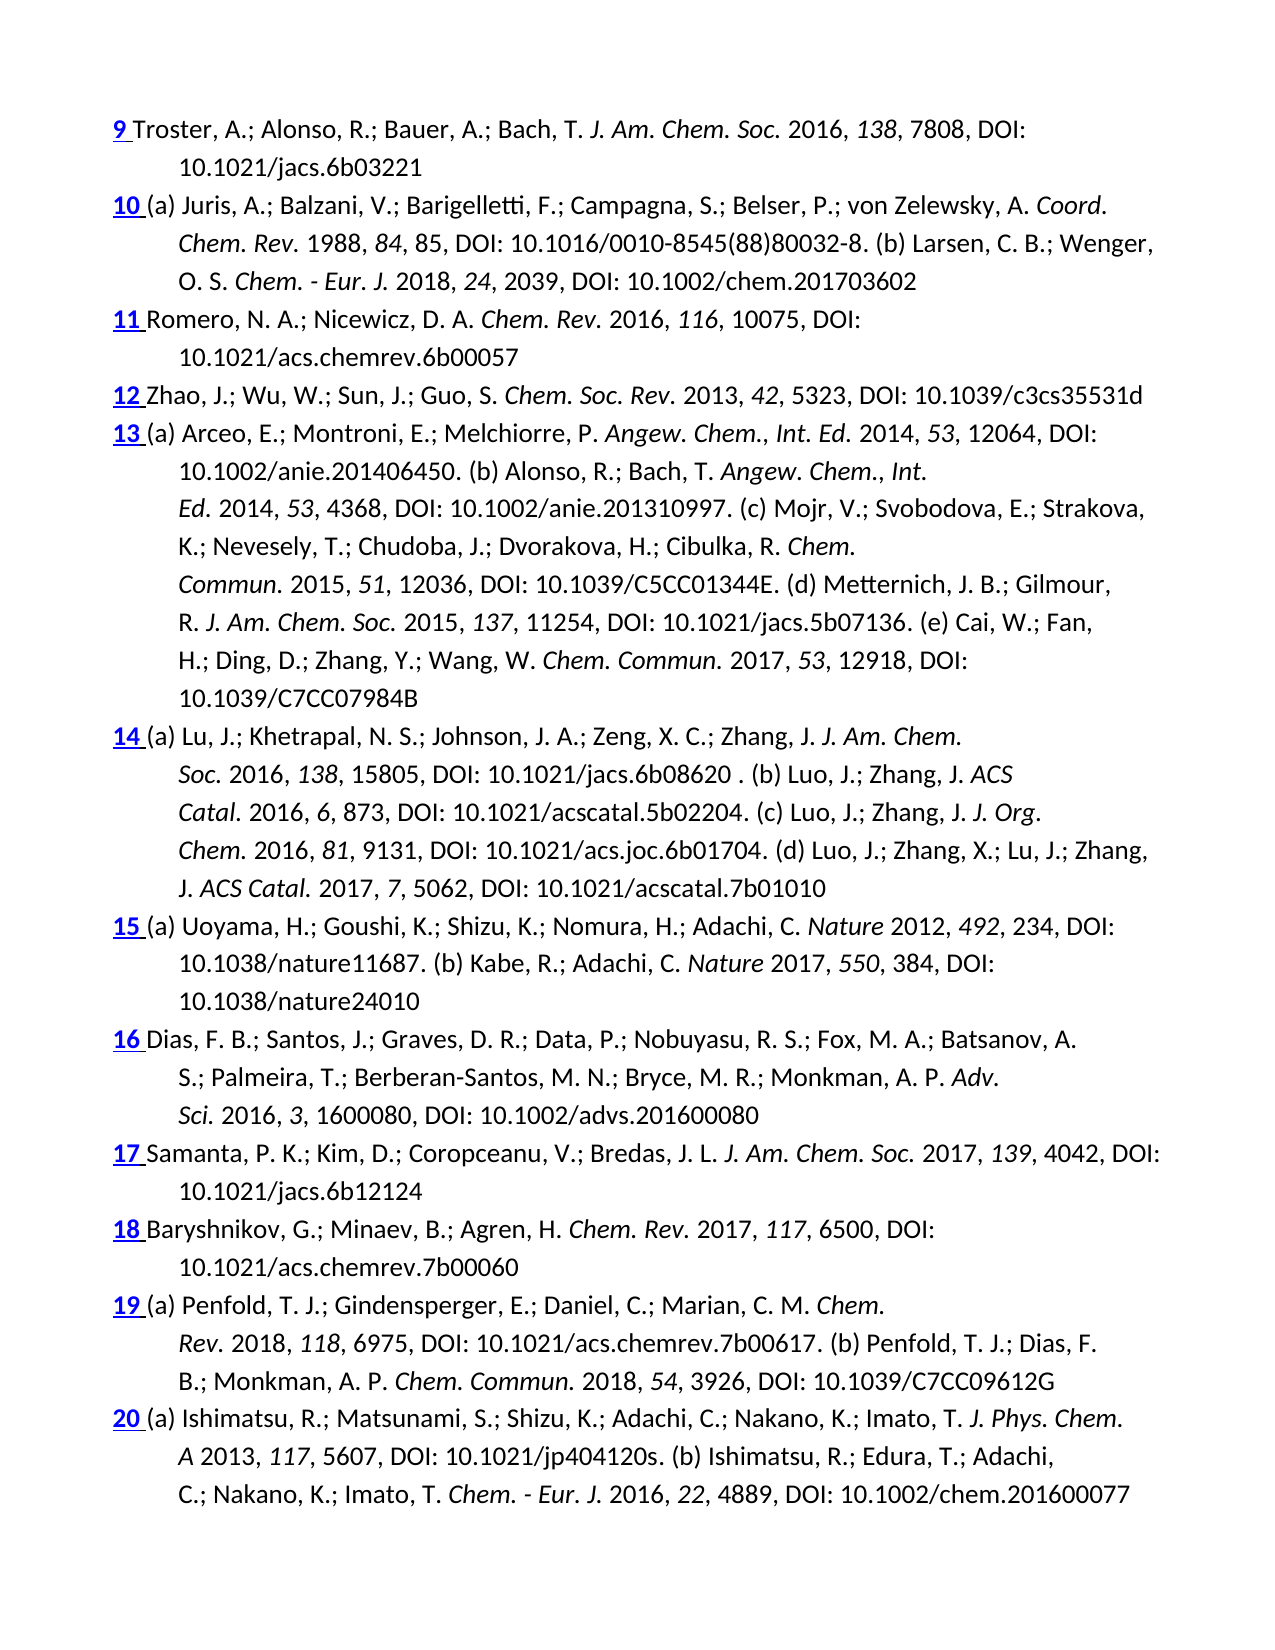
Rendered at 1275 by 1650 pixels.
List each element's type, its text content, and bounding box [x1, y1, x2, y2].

text 15 (a) Uoyama, H.; Goushi, K.; Shizu, K.; Nomura, H.; Adachi, C. Nature 2012, 492, 234, DOI: 10.1038/nature11687. (b) Kabe, R.; Adachi, C. Nature 2017, 550, 384, DOI: 10.1038/nature24010 [112, 909, 1162, 1018]
text 10 (a) Juris, A.; Balzani, V.; Barigelletti, F.; Campagna, S.; Belser, P.; von Zelewsky, A. Coord. Chem. Rev. 1988, 84, 85, DOI: 10.1016/0010-8545(88)80032-8. (b) Larsen, C. B.; Wenger, O. S. Chem. - Eur. J. 2018, 24, 2039, DOI: 10.1002/chem.201703602 [112, 188, 1162, 297]
text 19 (a) Penfold, T. J.; Gindensperger, E.; Daniel, C.; Marian, C. M. Chem. Rev. 2018, 118, 6975, DOI: 10.1021/acs.chemrev.7b00617. (b) Penfold, T. J.; Dias, F. B.; Monkman, A. P. Chem. Commun. 2018, 54, 3926, DOI: 10.1039/C7CC09612G [112, 1288, 1162, 1397]
text 13 (a) Arceo, E.; Montroni, E.; Melchiorre, P. Angew. Chem., Int. Ed. 2014, 53, 12064, DOI: 10.1002/anie.201406450. (b) Alonso, R.; Bach, T. Angew. Chem., Int. Ed. 2014, 53, 4368, DOI: 10.1002/anie.201310997. (c) Mojr, V.; Svobodova, E.; Strakova, K.; Nevesely, T.; Chudoba, J.; Dvorakova, H.; Cibulka, R. Chem. Commun. 2015, 51, 12036, DOI: 10.1039/C5CC01344E. (d) Metternich, J. B.; Gilmour, R. J. Am. Chem. Soc. 2015, 137, 11254, DOI: 10.1021/jacs.5b07136. (e) Cai, W.; Fan, H.; Ding, D.; Zhang, Y.; Wang, W. Chem. Commun. 2017, 53, 12918, DOI: 10.1039/C7CC07984B [112, 416, 1162, 714]
text 9 Troster, A.; Alonso, R.; Bauer, A.; Bach, T. J. Am. Chem. Soc. 2016, 138, 7808, DOI: 10.1021/jacs.6b03221 [112, 112, 1162, 183]
text 14 (a) Lu, J.; Khetrapal, N. S.; Johnson, J. A.; Zeng, X. C.; Zhang, J. J. Am. Chem. Soc. 2016, 138, 15805, DOI: 10.1021/jacs.6b08620 . (b) Luo, J.; Zhang, J. ACS Catal. 2016, 6, 873, DOI: 10.1021/acscatal.5b02204. (c) Luo, J.; Zhang, J. J. Org. Chem. 2016, 81, 9131, DOI: 10.1021/acs.joc.6b01704. (d) Luo, J.; Zhang, X.; Lu, J.; Zhang, J. ACS Catal. 2017, 7, 5062, DOI: 10.1021/acscatal.7b01010 [112, 719, 1162, 904]
text 11 Romero, N. A.; Nicewicz, D. A. Chem. Rev. 2016, 116, 10075, DOI: 10.1021/acs.chemrev.6b00057 [112, 302, 1162, 373]
text 18 Baryshnikov, G.; Minaev, B.; Agren, H. Chem. Rev. 2017, 117, 6500, DOI: 10.1021/acs.chemrev.7b00060 [112, 1212, 1162, 1283]
text 12 Zhao, J.; Wu, W.; Sun, J.; Guo, S. Chem. Soc. Rev. 2013, 42, 5323, DOI: 10.1039/c3cs35531d [112, 378, 1162, 411]
text 16 Dias, F. B.; Santos, J.; Graves, D. R.; Data, P.; Nobuyasu, R. S.; Fox, M. A.; Batsanov, A. S.; Palmeira, T.; Berberan-Santos, M. N.; Bryce, M. R.; Monkman, A. P. Adv. Sci. 2016, 3, 1600080, DOI: 10.1002/advs.201600080 [112, 1022, 1162, 1131]
text 20 (a) Ishimatsu, R.; Matsunami, S.; Shizu, K.; Adachi, C.; Nakano, K.; Imato, T. J. Phys. Chem. A 2013, 117, 5607, DOI: 10.1021/jp404120s. (b) Ishimatsu, R.; Edura, T.; Adachi, C.; Nakano, K.; Imato, T. Chem. - Eur. J. 2016, 22, 4889, DOI: 10.1002/chem.201600077 [112, 1402, 1162, 1511]
text 17 Samanta, P. K.; Kim, D.; Coropceanu, V.; Bredas, J. L. J. Am. Chem. Soc. 2017, 139, 4042, DOI: 10.1021/jacs.6b12124 [112, 1136, 1162, 1207]
